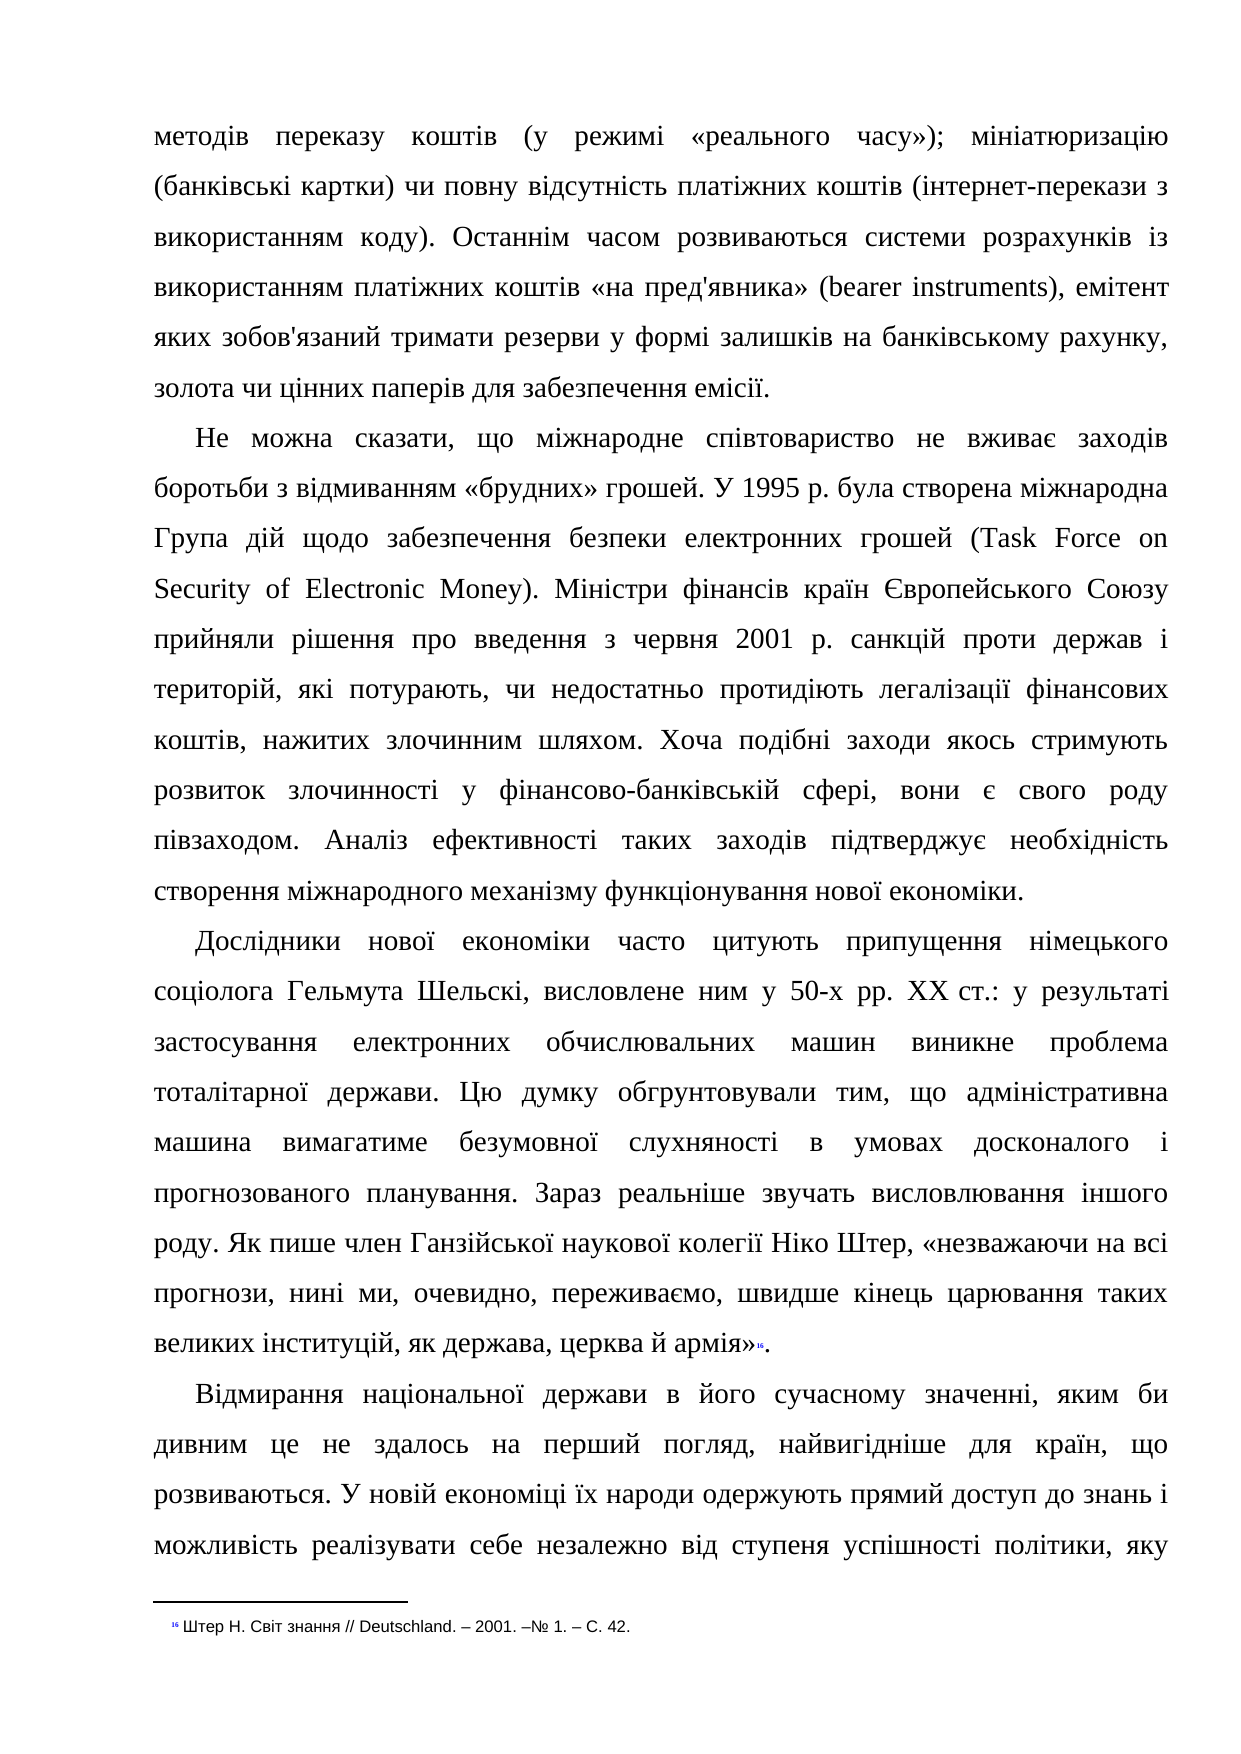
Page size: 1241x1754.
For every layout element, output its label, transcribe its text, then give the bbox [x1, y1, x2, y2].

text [153, 1376, 1169, 1560]
text Дослідники нової економіки часто цитують припущення німецького соціолога Гельмута Шельскі, висловлене ним у 50-х рр. XX ст.: у результаті застосування електронних обчислювальних машин виникне проблема тоталітарної держави. Цю думку обгрунтовували тим, що адміністративна машина вимагатиме безумовної слухняності в умовах досконалого і прогнозованого планування. Зараз реальніше звучать висловлювання іншого роду. Як пише член Ганзійської наукової колегії Ніко Штер, «незважаючи на всі прогнози, нині ми, очевидно, переживаємо, швидше кінець царювання таких великих інституцій, як держава, церква й армія». [153, 923, 1169, 1359]
text Не можна сказати, що міжнародне співтовариство не вживає заходів боротьби з відмиванням «брудних» грошей. У 1995 р. була створена міжнародна Група дій щодо забезпечення безпеки електронних грошей (Task Force on Security of Electronic Money). Міністри фінансів країн Європейського Союзу прийняли рішення про введення з червня 2001 р. санкцій проти держав і територій, які потурають, чи недостатньо протидіють легалізації фінансових коштів, нажитих злочинним шляхом. Хоча подібні заходи якось стримують розвиток злочинності у фінансово-банківській сфері, вони є свого роду півзаходом. Аналіз ефективності таких заходів підтверджує необхідність створення міжнародного механізму функціонування нової економіки. [153, 420, 1169, 906]
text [153, 118, 1169, 403]
